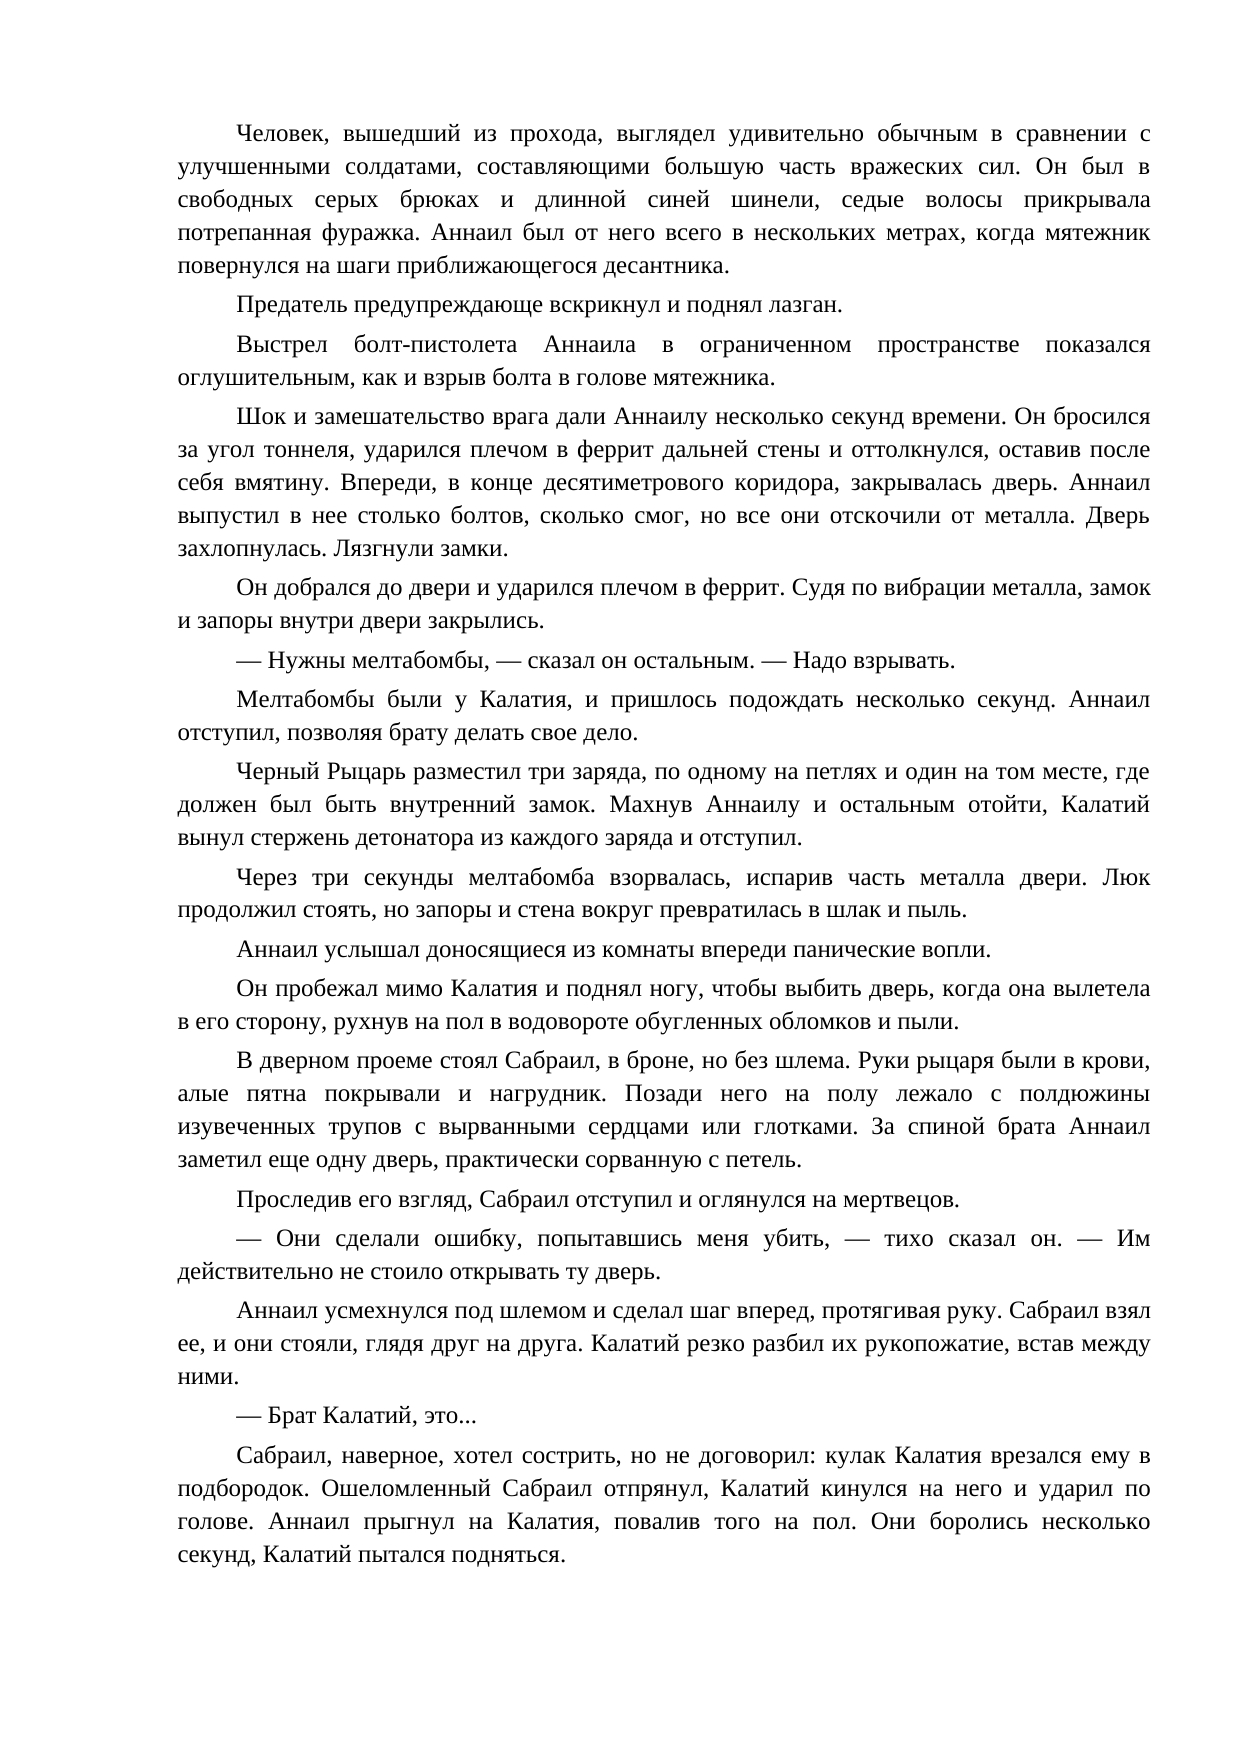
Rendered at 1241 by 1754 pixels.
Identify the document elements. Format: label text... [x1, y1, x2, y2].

text Он добрался до двери и ударился плечом в феррит. Судя по вибрации металла, замок и запоры внутри двери закрылись. [177, 572, 1152, 634]
text Человек, вышедший из прохода, выглядел удивительно обычным в сравнении с улучшенными солдатами, составляющими большую часть вражеских сил. Он был в свободных серых брюках и длинной синей шинели, седые волосы прикрывала потрепанная фуражка. Аннаил был от него всего в нескольких метрах, когда мятежник повернулся на шаги приближающегося десантника. [177, 118, 1152, 279]
text Черный Рыцарь разместил три заряда, по одному на петлях и один на том месте, где должен был быть внутренний замок. Махнув Аннаилу и остальным отойти, Калатий вынул стержень детонатора из каждого заряда и отступил. [177, 756, 1152, 851]
text Сабраил, наверное, хотел сострить, но не договорил: кулак Калатия врезался ему в подбородок. Ошеломленный Сабраил отпрянул, Калатий кинулся на него и ударил по голове. Аннаил прыгнул на Калатия, повалив того на пол. Они боролись несколько секунд, Калатий пытался подняться. [177, 1440, 1152, 1568]
text Аннаил усмехнулся под шлемом и сделал шаг вперед, протягивая руку. Сабраил взял ее, и они стояли, глядя друг на друга. Калатий резко разбил их рукопожатие, встав между ними. [177, 1295, 1152, 1390]
text В дверном проеме стоял Сабраил, в броне, но без шлема. Руки рыцаря были в крови, алые пятна покрывали и нагрудник. Позади него на полу лежало с полдюжины изувеченных трупов с вырванными сердцами или глотками. За спиной брата Аннаил заметил еще одну дверь, практически сорванную с петель. [177, 1045, 1152, 1173]
text Шок и замешательство врага дали Аннаилу несколько секунд времени. Он бросился за угол тоннеля, ударился плечом в феррит дальней стены и оттолкнулся, оставив после себя вмятину. Впереди, в конце десятиметрового коридора, закрывалась дверь. Аннаил выпустил в нее столько болтов, сколько смог, но все они отскочили от металла. Дверь захлопнулась. Лязгнули замки. [177, 401, 1152, 562]
text Проследив его взгляд, Сабраил отступил и оглянулся на мертвецов. [177, 1184, 1152, 1212]
text — Брат Калатий, это... [177, 1401, 1152, 1429]
text Аннаил услышал доносящиеся из комнаты впереди панические вопли. [177, 934, 1152, 963]
text Мелтабомбы были у Калатия, и пришлось подождать несколько секунд. Аннаил отступил, позволяя брату делать свое дело. [177, 684, 1152, 746]
text Предатель предупреждающе вскрикнул и поднял лазган. [177, 289, 1152, 318]
text Выстрел болт-пистолета Аннаила в ограниченном пространстве показался оглушительным, как и взрыв болта в голове мятежника. [177, 329, 1152, 391]
text — Они сделали ошибку, попытавшись меня убить, — тихо сказал он. — Им действительно не стоило открывать ту дверь. [177, 1223, 1152, 1285]
text Он пробежал мимо Калатия и поднял ногу, чтобы выбить дверь, когда она вылетела в его сторону, рухнув на пол в водовороте обугленных обломков и пыли. [177, 973, 1152, 1035]
text Через три секунды мелтабомба взорвалась, испарив часть металла двери. Люк продолжил стоять, но запоры и стена вокруг превратилась в шлак и пыль. [177, 862, 1152, 923]
text — Нужны мелтабомбы, — сказал он остальным. — Надо взрывать. [177, 645, 1152, 673]
